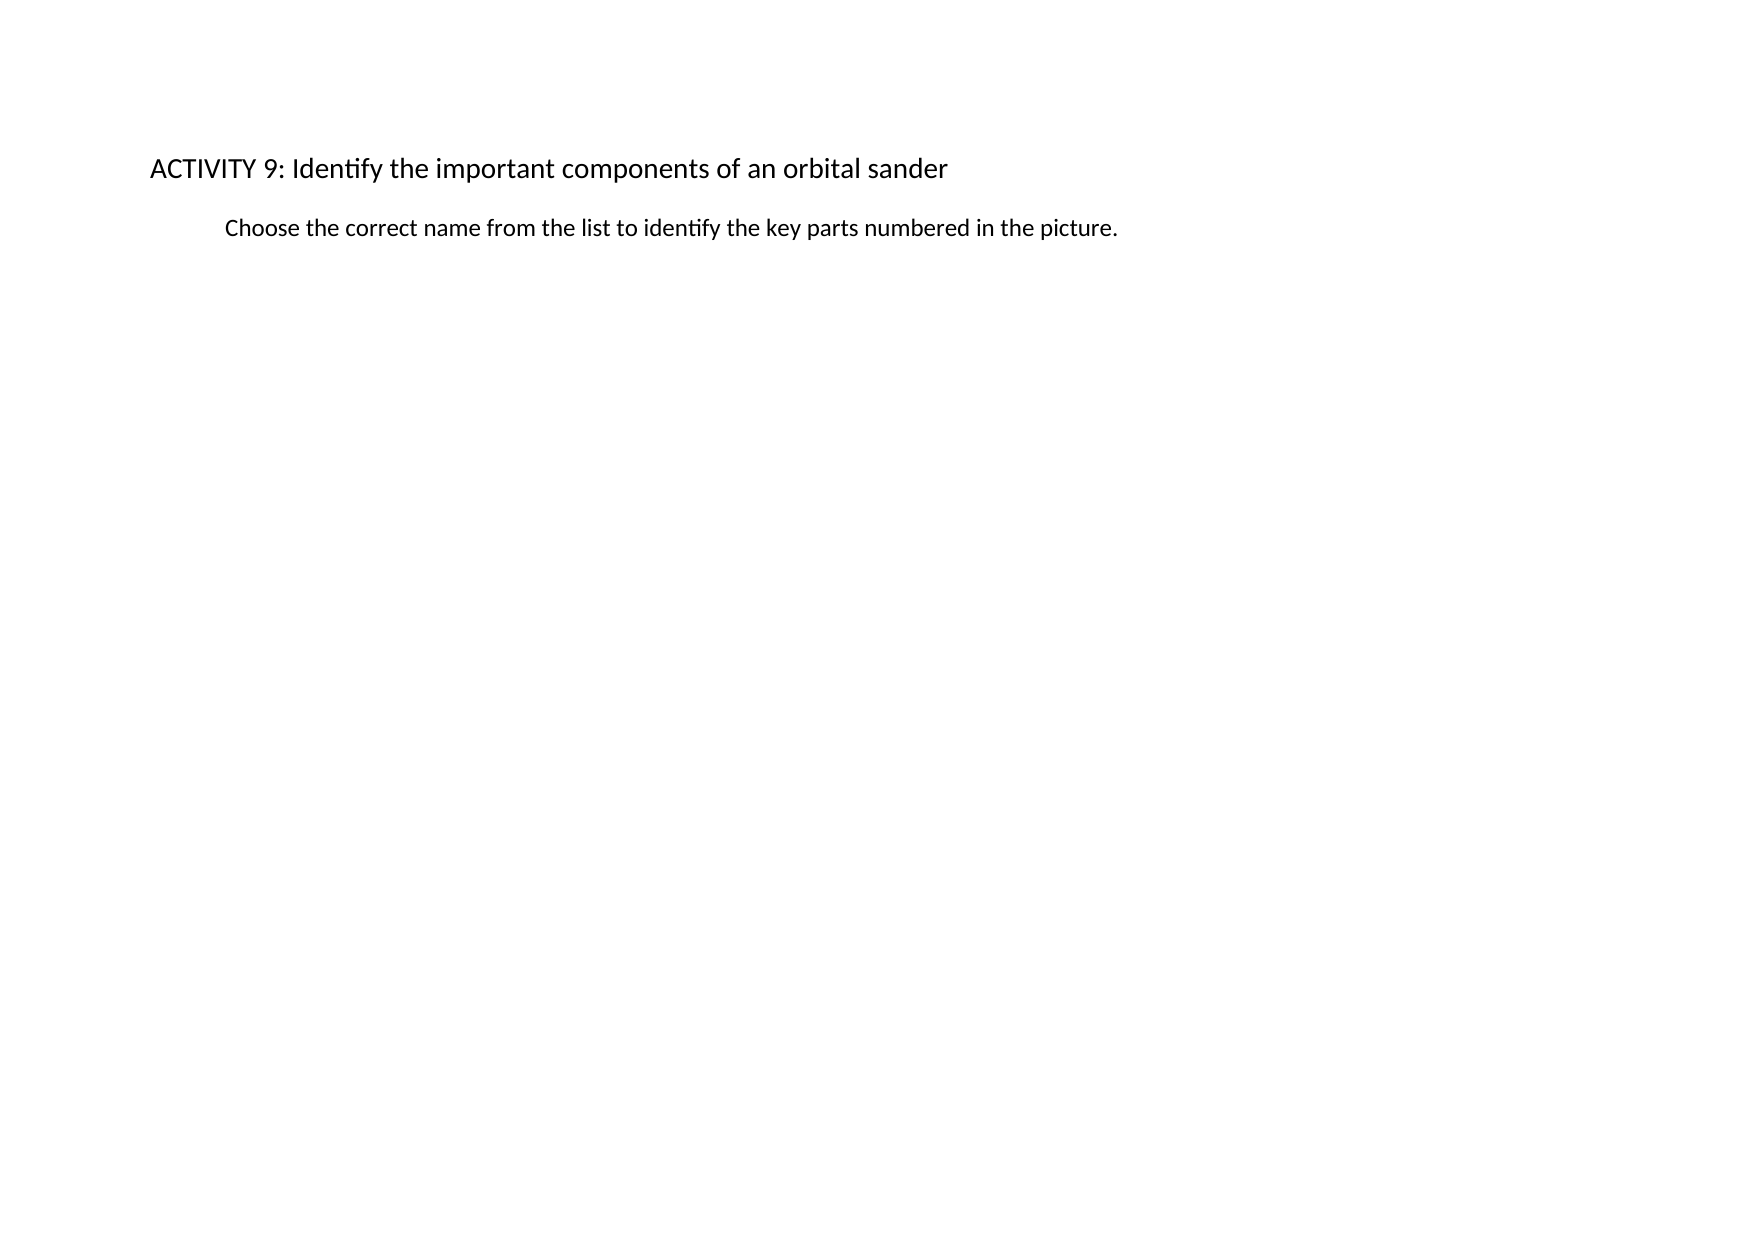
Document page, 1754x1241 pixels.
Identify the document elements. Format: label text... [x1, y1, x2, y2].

text Choose the correct name from the list to identify the key parts numbered in the picture. [150, 212, 1604, 242]
text ACTIVITY 9: Identify the important components of an orbital sander [150, 150, 1604, 186]
